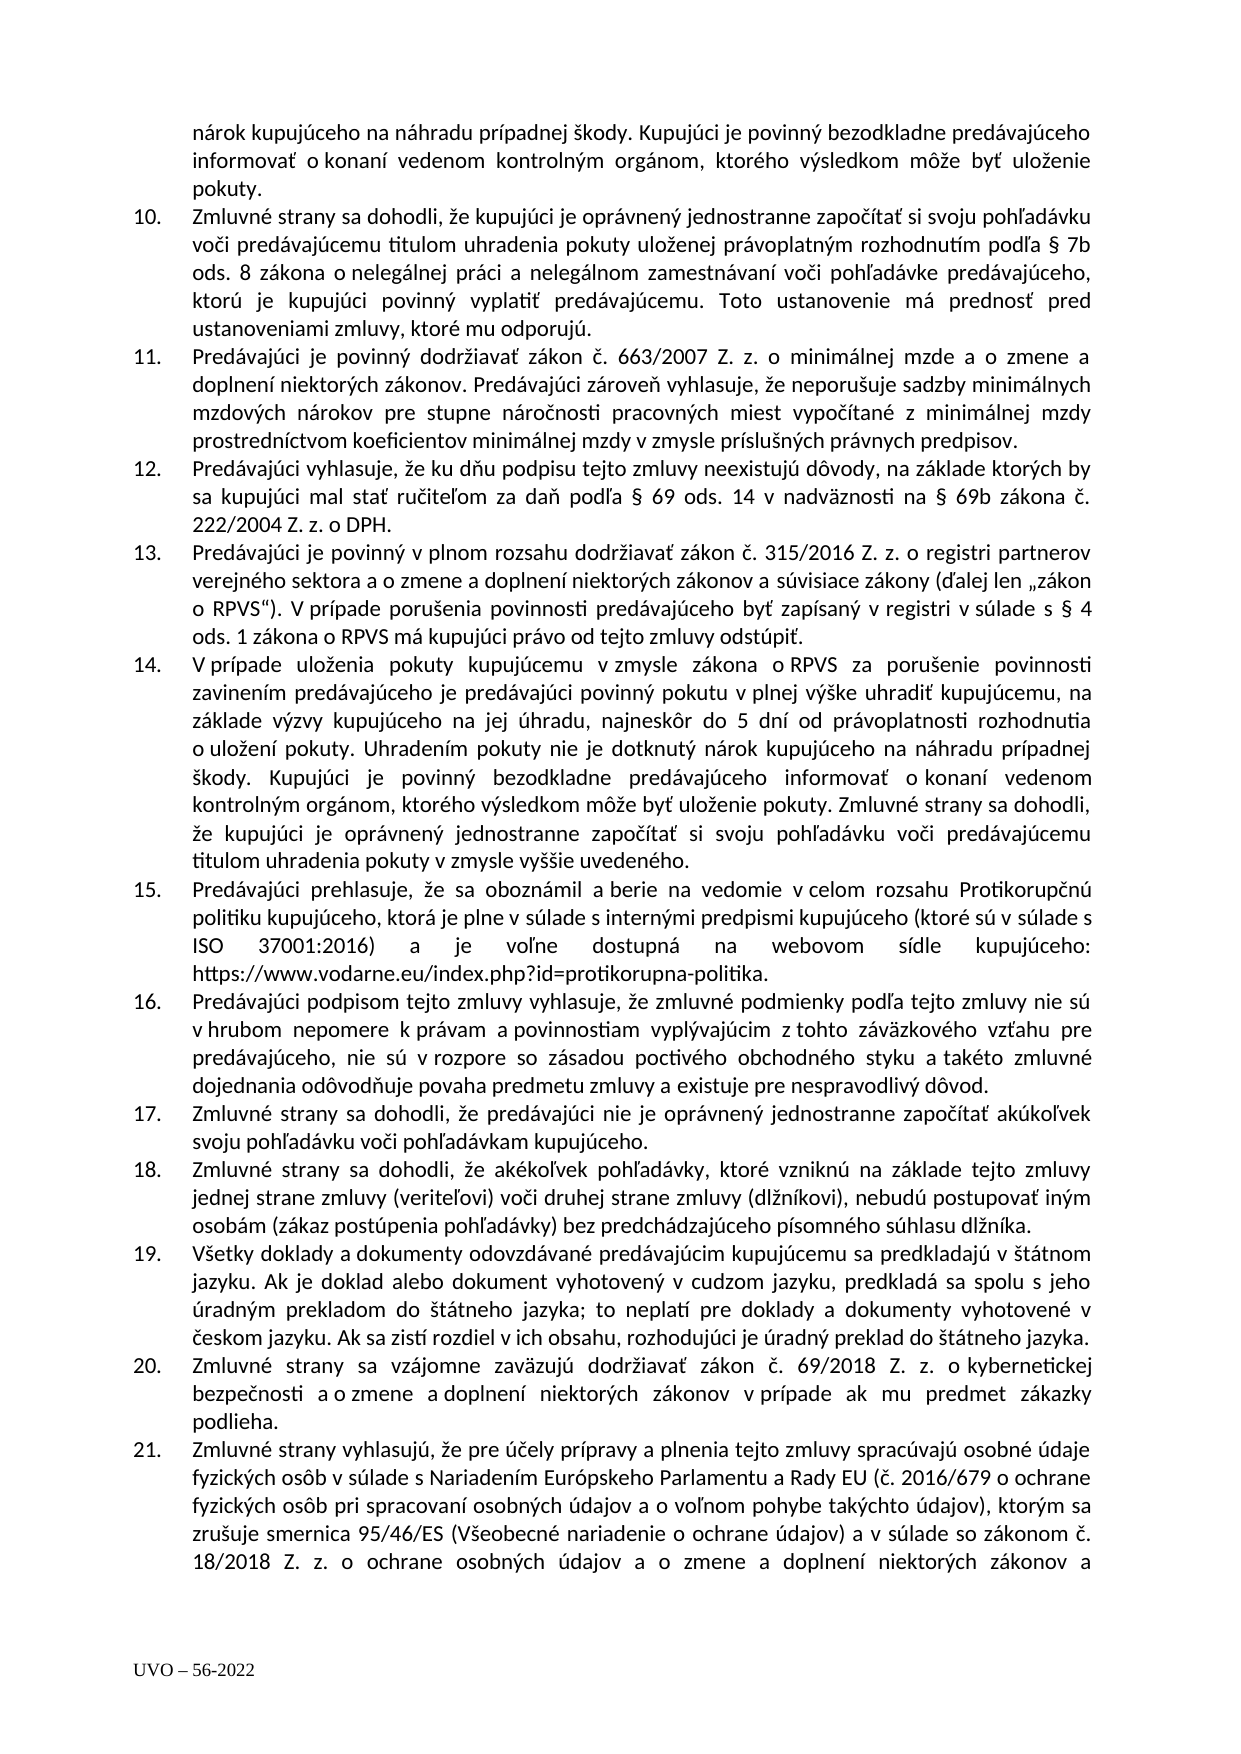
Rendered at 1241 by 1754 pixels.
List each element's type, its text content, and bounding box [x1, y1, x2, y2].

list Predávajúci prehlasuje, že sa oboznámil a berie na vedomie v celom rozsahu Protikorupčnú politiku kupujúceho, ktorá je plne v súlade s internými predpismi kupujúceho (ktoré sú v súlade s ISO 37001:2016) a je voľne dostupná na webovom sídle kupujúceho: https://www.vodarne.eu/index.php?id=protikorupna-politika. [133, 875, 1092, 987]
list Predávajúci vyhlasuje, že ku dňu podpisu tejto zmluvy neexistujú dôvody, na základe ktorých by sa kupujúci mal stať ručiteľom za daň podľa § 69 ods. 14 v nadväznosti na § 69b zákona č. 222/2004 Z. z. o DPH. [133, 454, 1092, 538]
list Predávajúci je povinný v plnom rozsahu dodržiavať zákon č. 315/2016 Z. z. o registri partnerov verejného sektora a o zmene a doplnení niektorých zákonov a súvisiace zákony (ďalej len „zákon o RPVS“). V prípade porušenia povinnosti predávajúceho byť zapísaný v registri v súlade s § 4 ods. 1 zákona o RPVS má kupujúci právo od tejto zmluvy odstúpiť. [133, 538, 1092, 651]
list Predávajúci je povinný dodržiavať zákon č. 663/2007 Z. z. o minimálnej mzde a o zmene a doplnení niektorých zákonov. Predávajúci zároveň vyhlasuje, že neporušuje sadzby minimálnych mzdových nárokov pre stupne náročnosti pracovných miest vypočítané z minimálnej mzdy prostredníctvom koeficientov minimálnej mzdy v zmysle príslušných právnych predpisov. [133, 342, 1092, 454]
list Zmluvné strany sa dohodli, že predávajúci nie je oprávnený jednostranne započítať akúkoľvek svoju pohľadávku voči pohľadávkam kupujúceho. [133, 1099, 1092, 1155]
list Zmluvné strany sa vzájomne zaväzujú dodržiavať zákon č. 69/2018 Z. z. o kybernetickej bezpečnosti a o zmene a doplnení niektorých zákonov v prípade ak mu predmet zákazky podlieha. [133, 1351, 1092, 1435]
list Zmluvné strany sa dohodli, že akékoľvek pohľadávky, ktoré vzniknú na základe tejto zmluvy jednej strane zmluvy (veriteľovi) voči druhej strane zmluvy (dlžníkovi), nebudú postupovať iným osobám (zákaz postúpenia pohľadávky) bez predchádzajúceho písomného súhlasu dlžníka. [133, 1155, 1092, 1239]
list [133, 118, 1092, 202]
list Zmluvné strany sa dohodli, že kupujúci je oprávnený jednostranne započítať si svoju pohľadávku voči predávajúcemu titulom uhradenia pokuty uloženej právoplatným rozhodnutím podľa § 7b ods. 8 zákona o nelegálnej práci a nelegálnom zamestnávaní voči pohľadávke predávajúceho, ktorú je kupujúci povinný vyplatiť predávajúcemu. Toto ustanovenie má prednosť pred ustanoveniami zmluvy, ktoré mu odporujú. [133, 202, 1092, 342]
list Všetky doklady a dokumenty odovzdávané predávajúcim kupujúcemu sa predkladajú v štátnom jazyku. Ak je doklad alebo dokument vyhotovený v cudzom jazyku, predkladá sa spolu s jeho úradným prekladom do štátneho jazyka; to neplatí pre doklady a dokumenty vyhotovené v českom jazyku. Ak sa zistí rozdiel v ich obsahu, rozhodujúci je úradný preklad do štátneho jazyka. [133, 1239, 1092, 1351]
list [133, 1435, 1092, 1575]
list Predávajúci podpisom tejto zmluvy vyhlasuje, že zmluvné podmienky podľa tejto zmluvy nie sú v hrubom nepomere k právam a povinnostiam vyplývajúcim z tohto záväzkového vzťahu pre predávajúceho, nie sú v rozpore so zásadou poctivého obchodného styku a takéto zmluvné dojednania odôvodňuje povaha predmetu zmluvy a existuje pre nespravodlivý dôvod. [133, 987, 1092, 1099]
list V prípade uloženia pokuty kupujúcemu v zmysle zákona o RPVS za porušenie povinnosti zavinením predávajúceho je predávajúci povinný pokutu v plnej výške uhradiť kupujúcemu, na základe výzvy kupujúceho na jej úhradu, najneskôr do 5 dní od právoplatnosti rozhodnutia o uložení pokuty. Uhradením pokuty nie je dotknutý nárok kupujúceho na náhradu prípadnej škody. Kupujúci je povinný bezodkladne predávajúceho informovať o konaní vedenom kontrolným orgánom, ktorého výsledkom môže byť uloženie pokuty. Zmluvné strany sa dohodli, že kupujúci je oprávnený jednostranne započítať si svoju pohľadávku voči predávajúcemu titulom uhradenia pokuty v zmysle vyššie uvedeného. [133, 651, 1092, 875]
